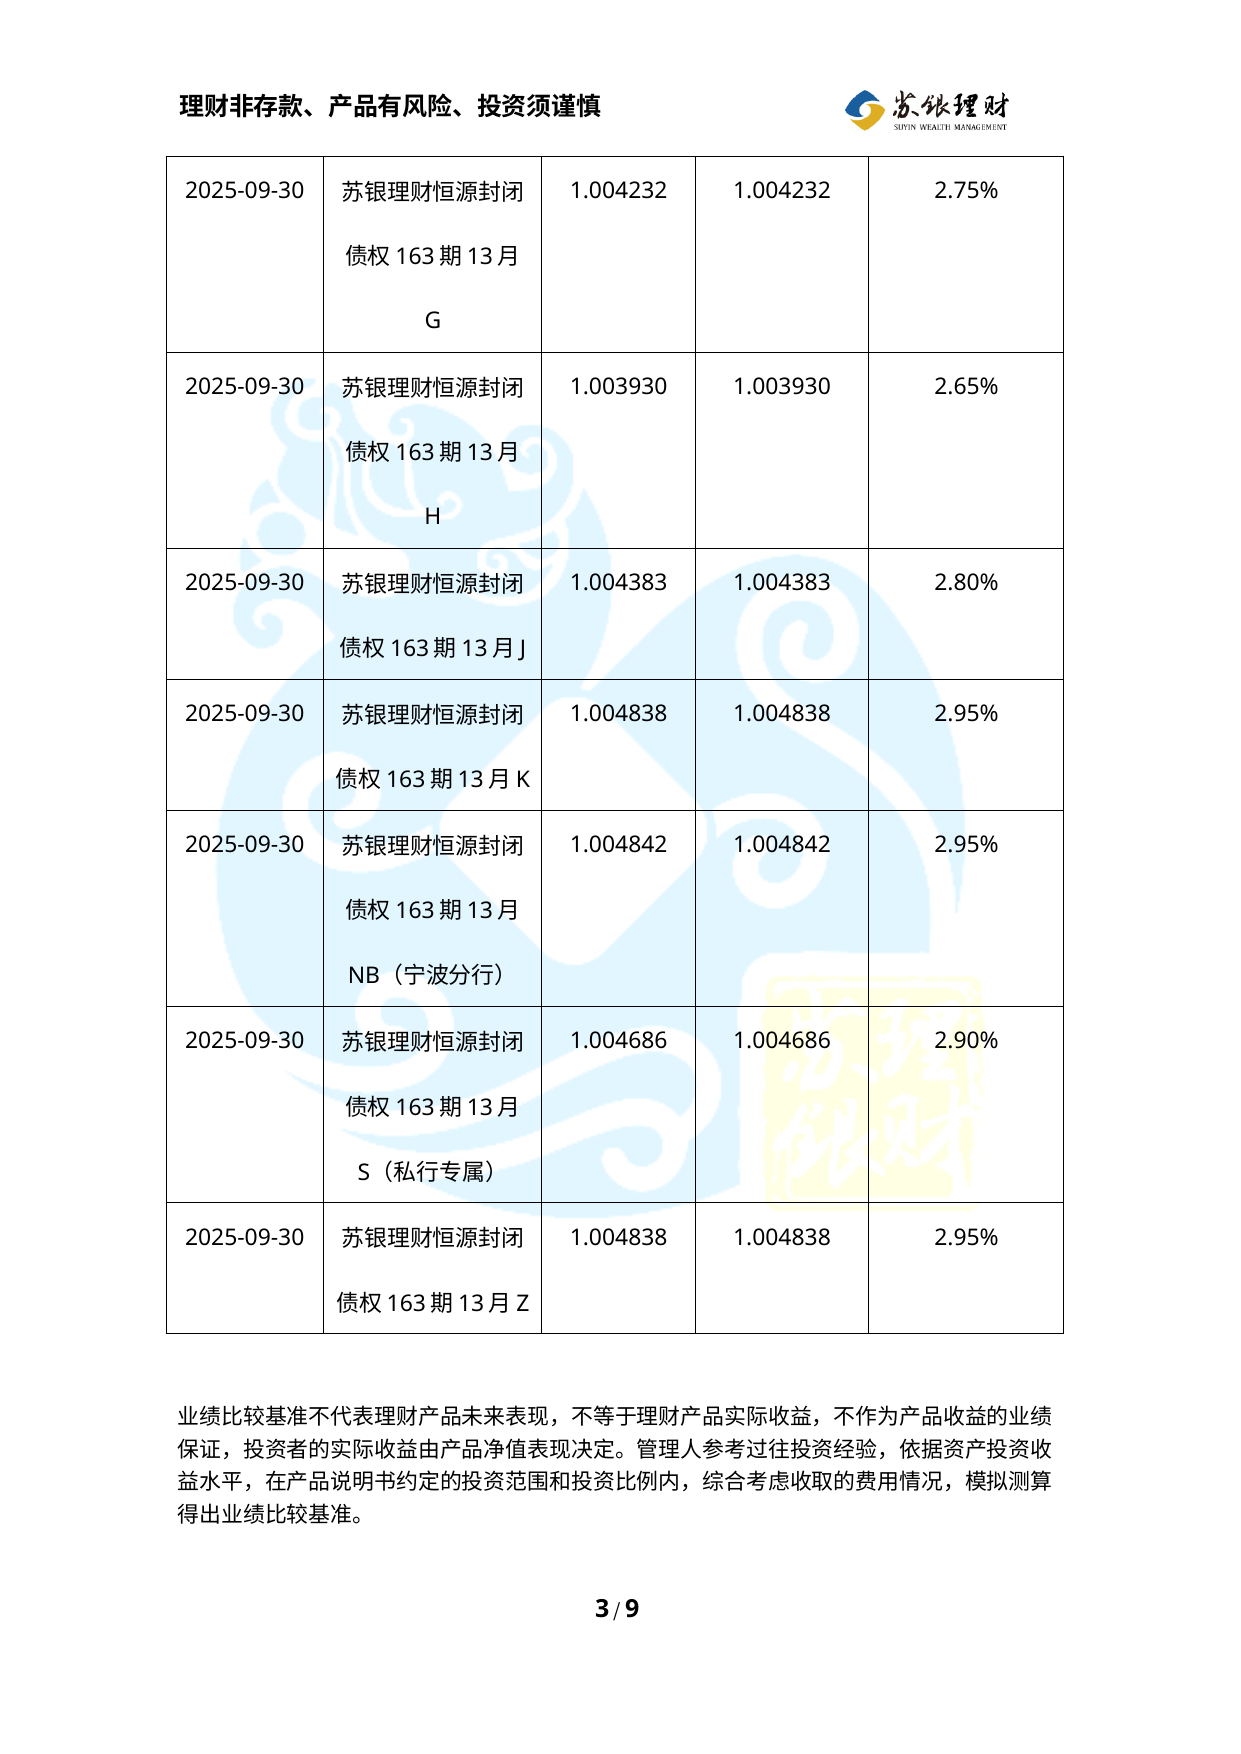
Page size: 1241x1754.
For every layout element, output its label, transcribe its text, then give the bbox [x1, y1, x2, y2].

table_cell 1.004232 [542, 157, 695, 352]
table_cell 苏银理财恒源封闭债权163期13月G [324, 157, 541, 352]
table_cell 1.003930 [696, 353, 868, 548]
picture [820, 72, 1039, 143]
table_cell 1.004686 [542, 1007, 695, 1202]
table_cell 苏银理财恒源封闭债权163期13月S（私行专属） [324, 1007, 541, 1202]
table_cell 2025-09-30 [167, 1007, 323, 1202]
table_cell 2025-09-30 [167, 549, 323, 679]
table_cell 苏银理财恒源封闭债权163期13月K [324, 680, 541, 810]
table_cell 2.75% [869, 157, 1063, 352]
table_cell 1.004838 [542, 1203, 695, 1333]
table_cell 2.95% [869, 811, 1063, 1006]
table_cell 2.95% [869, 1203, 1063, 1333]
table_cell 1.004842 [542, 811, 695, 1006]
table_cell 苏银理财恒源封闭债权163期13月NB（宁波分行） [324, 811, 541, 1006]
table_cell 苏银理财恒源封闭债权163期13月H [324, 353, 541, 548]
table_cell 1.004383 [542, 549, 695, 679]
table_cell 1.004838 [696, 680, 868, 810]
table_cell 2.90% [869, 1007, 1063, 1202]
table_cell 1.003930 [542, 353, 695, 548]
table_cell 1.004232 [696, 157, 868, 352]
table_cell 1.004686 [696, 1007, 868, 1202]
table_cell 苏银理财恒源封闭债权163期13月Z [324, 1203, 541, 1333]
table_cell 1.004842 [696, 811, 868, 1006]
table_cell 2.65% [869, 353, 1063, 548]
table_cell 1.004838 [542, 680, 695, 810]
table_cell 2.80% [869, 549, 1063, 679]
table_cell 2025-09-30 [167, 811, 323, 1006]
table_cell 2025-09-30 [167, 157, 323, 352]
table_cell 2025-09-30 [167, 1203, 323, 1333]
table_cell 2.95% [869, 680, 1063, 810]
table_cell 2025-09-30 [167, 680, 323, 810]
table_cell 苏银理财恒源封闭债权163期13月J [324, 549, 541, 679]
table_cell 1.004383 [696, 549, 868, 679]
table_cell 1.004838 [696, 1203, 868, 1333]
text 业绩比较基准不代表理财产品未来表现，不等于理财产品实际收益，不作为产品收益的业绩保证，投资者的实际收益由产品净值表现决定。管理人参考过往投资经验，依据资产投资收益水平，在产品说明书约定的投资范围和投资比例内，综合考虑收取的费用情况，模拟测算得出业绩比较基准。 [177, 1399, 1053, 1529]
table_cell 2025-09-30 [167, 353, 323, 548]
